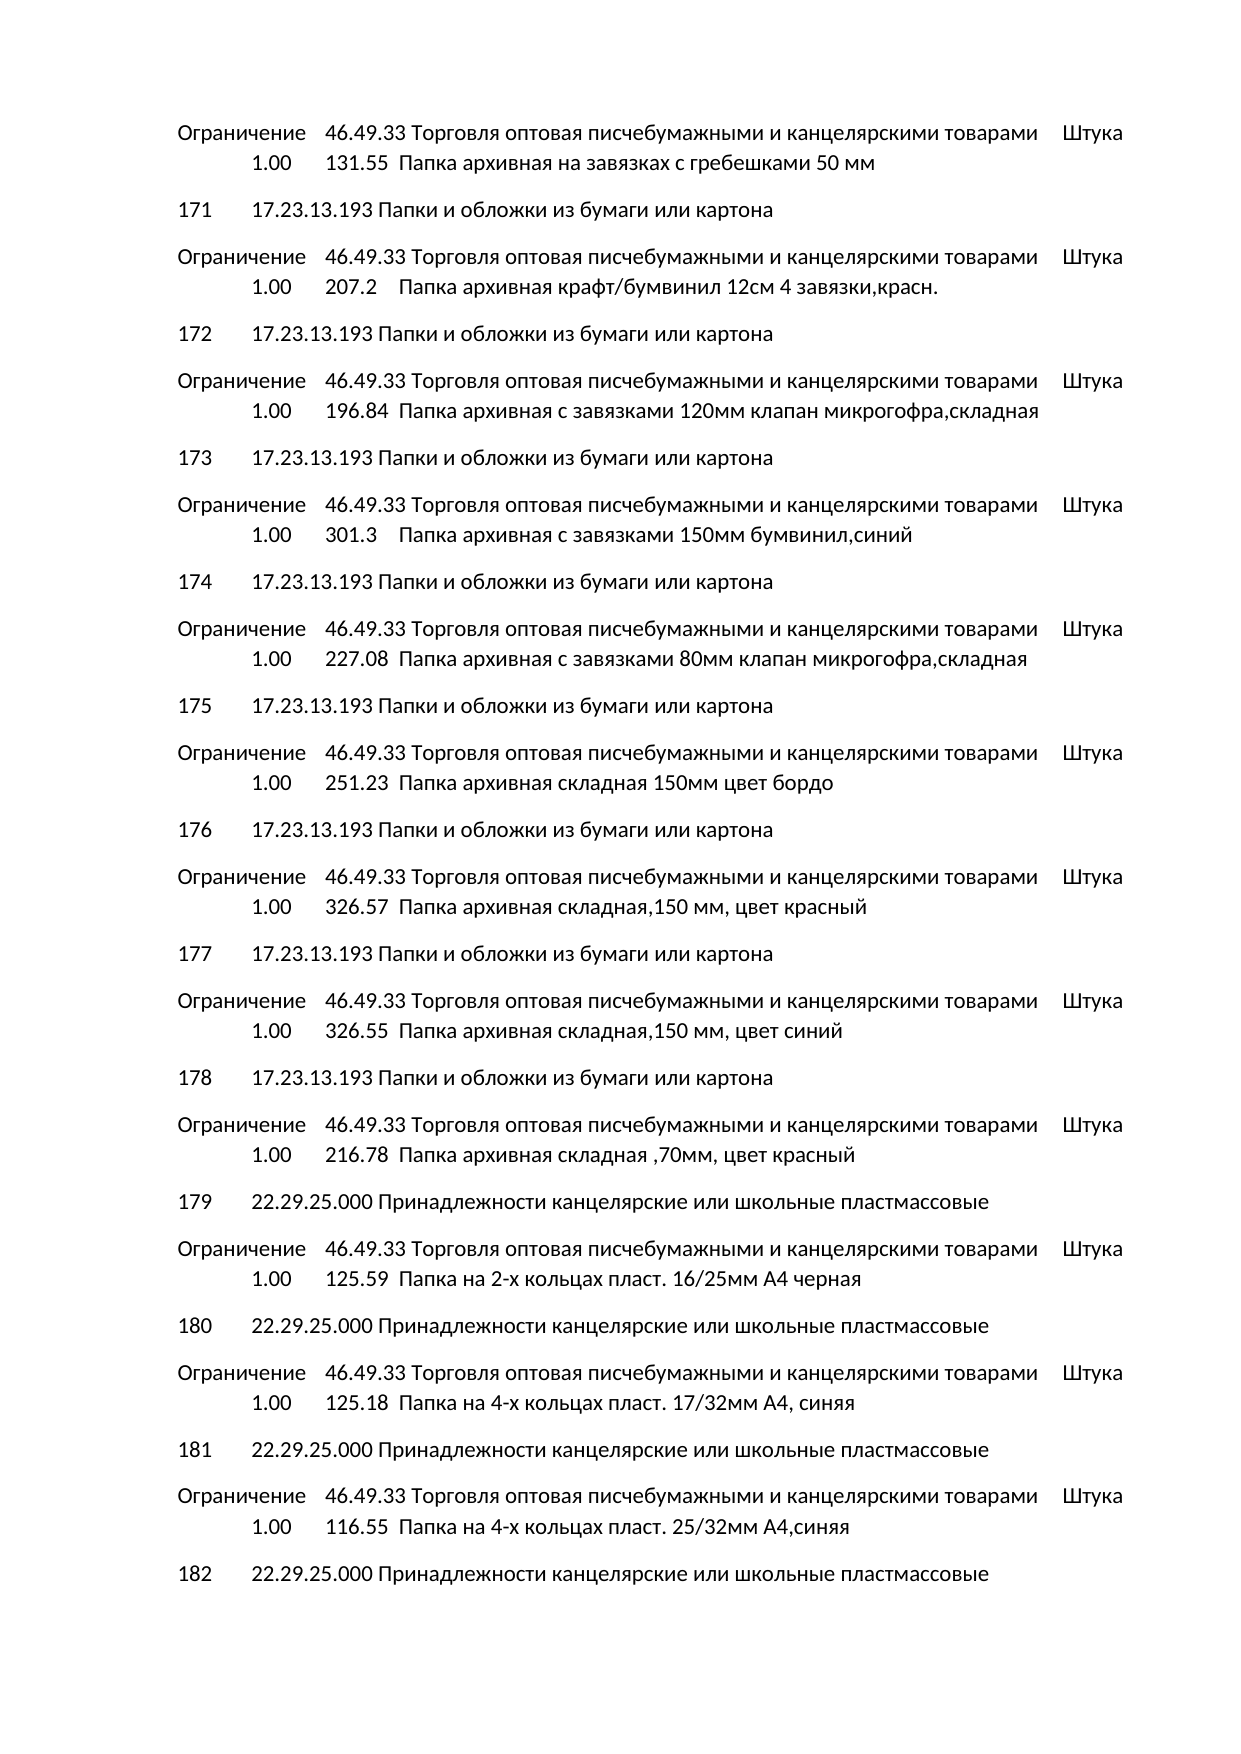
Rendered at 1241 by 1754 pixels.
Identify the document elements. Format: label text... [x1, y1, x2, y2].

text Ограничение 46.49.33 Торговля оптовая писчебумажными и канцелярскими товарами Штука 1.00 207.2 Папка архивная крафт/бумвинил 12см 4 завязки,красн. [177, 242, 1152, 300]
text Ограничение 46.49.33 Торговля оптовая писчебумажными и канцелярскими товарами Штука 1.00 125.59 Папка на 2-х кольцах пласт. 16/25мм А4 черная [177, 1234, 1152, 1292]
text 175 17.23.13.193 Папки и обложки из бумаги или картона [177, 691, 1152, 719]
text Ограничение 46.49.33 Торговля оптовая писчебумажными и канцелярскими товарами Штука 1.00 196.84 Папка архивная с завязками 120мм клапан микрогофра,складная [177, 366, 1152, 424]
text Ограничение 46.49.33 Торговля оптовая писчебумажными и канцелярскими товарами Штука 1.00 326.55 Папка архивная складная,150 мм, цвет синий [177, 986, 1152, 1044]
text 173 17.23.13.193 Папки и обложки из бумаги или картона [177, 443, 1152, 471]
text 172 17.23.13.193 Папки и обложки из бумаги или картона [177, 319, 1152, 347]
text 171 17.23.13.193 Папки и обложки из бумаги или картона [177, 195, 1152, 223]
text Ограничение 46.49.33 Торговля оптовая писчебумажными и канцелярскими товарами Штука 1.00 216.78 Папка архивная складная ,70мм, цвет красный [177, 1110, 1152, 1168]
text 174 17.23.13.193 Папки и обложки из бумаги или картона [177, 567, 1152, 595]
text Ограничение 46.49.33 Торговля оптовая писчебумажными и канцелярскими товарами Штука 1.00 301.3 Папка архивная с завязками 150мм бумвинил,синий [177, 490, 1152, 548]
text 181 22.29.25.000 Принадлежности канцелярские или школьные пластмассовые [177, 1435, 1152, 1463]
text 177 17.23.13.193 Папки и обложки из бумаги или картона [177, 939, 1152, 967]
text Ограничение 46.49.33 Торговля оптовая писчебумажными и канцелярскими товарами Штука 1.00 326.57 Папка архивная складная,150 мм, цвет красный [177, 862, 1152, 920]
text Ограничение 46.49.33 Торговля оптовая писчебумажными и канцелярскими товарами Штука 1.00 251.23 Папка архивная складная 150мм цвет бордо [177, 738, 1152, 796]
text Ограничение 46.49.33 Торговля оптовая писчебумажными и канцелярскими товарами Штука 1.00 131.55 Папка архивная на завязках с гребешками 50 мм [177, 118, 1152, 176]
text 178 17.23.13.193 Папки и обложки из бумаги или картона [177, 1063, 1152, 1091]
text Ограничение 46.49.33 Торговля оптовая писчебумажными и канцелярскими товарами Штука 1.00 125.18 Папка на 4-х кольцах пласт. 17/32мм А4, синяя [177, 1358, 1152, 1416]
text Ограничение 46.49.33 Торговля оптовая писчебумажными и канцелярскими товарами Штука 1.00 116.55 Папка на 4-х кольцах пласт. 25/32мм А4,синяя [177, 1482, 1152, 1540]
text 180 22.29.25.000 Принадлежности канцелярские или школьные пластмассовые [177, 1311, 1152, 1339]
text 182 22.29.25.000 Принадлежности канцелярские или школьные пластмассовые [177, 1559, 1152, 1587]
text 176 17.23.13.193 Папки и обложки из бумаги или картона [177, 815, 1152, 843]
text Ограничение 46.49.33 Торговля оптовая писчебумажными и канцелярскими товарами Штука 1.00 227.08 Папка архивная с завязками 80мм клапан микрогофра,складная [177, 614, 1152, 672]
text 179 22.29.25.000 Принадлежности канцелярские или школьные пластмассовые [177, 1187, 1152, 1215]
